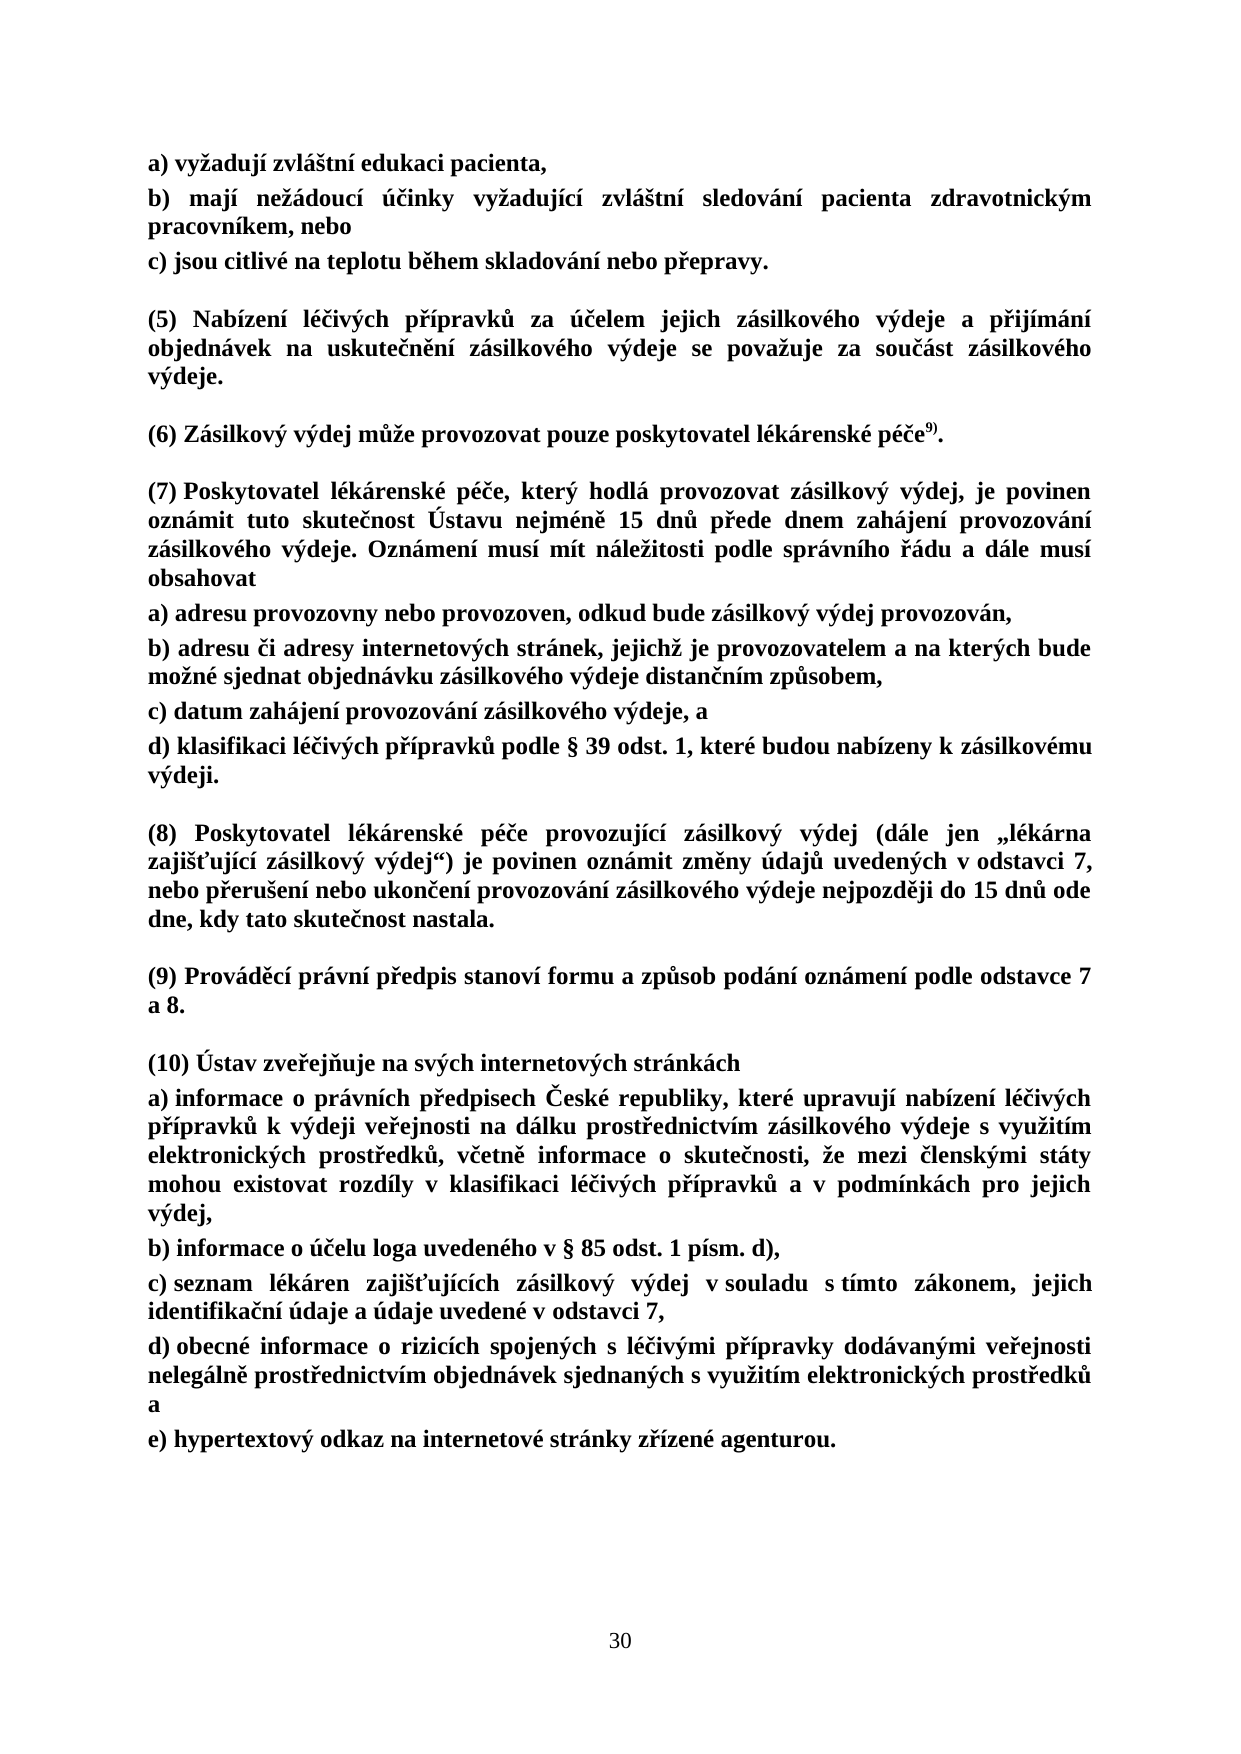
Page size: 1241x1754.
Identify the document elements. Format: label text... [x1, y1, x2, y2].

text (7) Poskytovatel lékárenské péče, který hodlá provozovat zásilkový výdej, je povinen oznámit tuto skutečnost Ústavu nejméně 15 dnů přede dnem zahájení provozování zásilkového výdeje. Oznámení musí mít náležitosti podle správního řádu a dále musí obsahovat [148, 476, 1092, 591]
text c) jsou citlivé na teplotu během skladování nebo přepravy. [148, 246, 1092, 275]
text (8) Poskytovatel lékárenské péče provozující zásilkový výdej (dále jen „lékárna zajišťující zásilkový výdej“) je povinen oznámit změny údajů uvedených v odstavci 7, nebo přerušení nebo ukončení provozování zásilkového výdeje nejpozději do 15 dnů ode dne, kdy tato skutečnost nastala. [148, 818, 1092, 933]
text b) informace o účelu loga uvedeného v § 85 odst. 1 písm. d), [148, 1233, 1092, 1261]
text a) informace o právních předpisech České republiky, které upravují nabízení léčivých přípravků k výdeji veřejnosti na dálku prostřednictvím zásilkového výdeje s využitím elektronických prostředků, včetně informace o skutečnosti, že mezi členskými státy mohou existovat rozdíly v klasifikaci léčivých přípravků a v podmínkách pro jejich výdej, [148, 1083, 1092, 1226]
text b) mají nežádoucí účinky vyžadující zvláštní sledování pacienta zdravotnickým pracovníkem, nebo [148, 183, 1092, 240]
text b) adresu či adresy internetových stránek, jejichž je provozovatelem a na kterých bude možné sjednat objednávku zásilkového výdeje distančním způsobem, [148, 633, 1092, 690]
text (6) Zásilkový výdej může provozovat pouze poskytovatel lékárenské péče9). [148, 419, 1092, 448]
text d) obecné informace o rizicích spojených s léčivými přípravky dodávanými veřejnosti nelegálně prostřednictvím objednávek sjednaných s využitím elektronických prostředků a [148, 1331, 1092, 1418]
text a) vyžadují zvláštní edukaci pacienta, [148, 148, 1092, 176]
text (9) Prováděcí právní předpis stanoví formu a způsob podání oznámení podle odstavce 7 a 8. [148, 961, 1092, 1019]
text a) adresu provozovny nebo provozoven, odkud bude zásilkový výdej provozován, [148, 598, 1092, 626]
text e) hypertextový odkaz na internetové stránky zřízené agenturou. [148, 1424, 1092, 1453]
text d) klasifikaci léčivých přípravků podle § 39 odst. 1, které budou nabízeny k zásilkovému výdeji. [148, 731, 1092, 789]
text c) datum zahájení provozování zásilkového výdeje, a [148, 696, 1092, 725]
text (10) Ústav zveřejňuje na svých internetových stránkách [148, 1048, 1092, 1076]
text c) seznam lékáren zajišťujících zásilkový výdej v souladu s tímto zákonem, jejich identifikační údaje a údaje uvedené v odstavci 7, [148, 1268, 1092, 1325]
text (5) Nabízení léčivých přípravků za účelem jejich zásilkového výdeje a přijímání objednávek na uskutečnění zásilkového výdeje se považuje za součást zásilkového výdeje. [148, 304, 1092, 390]
